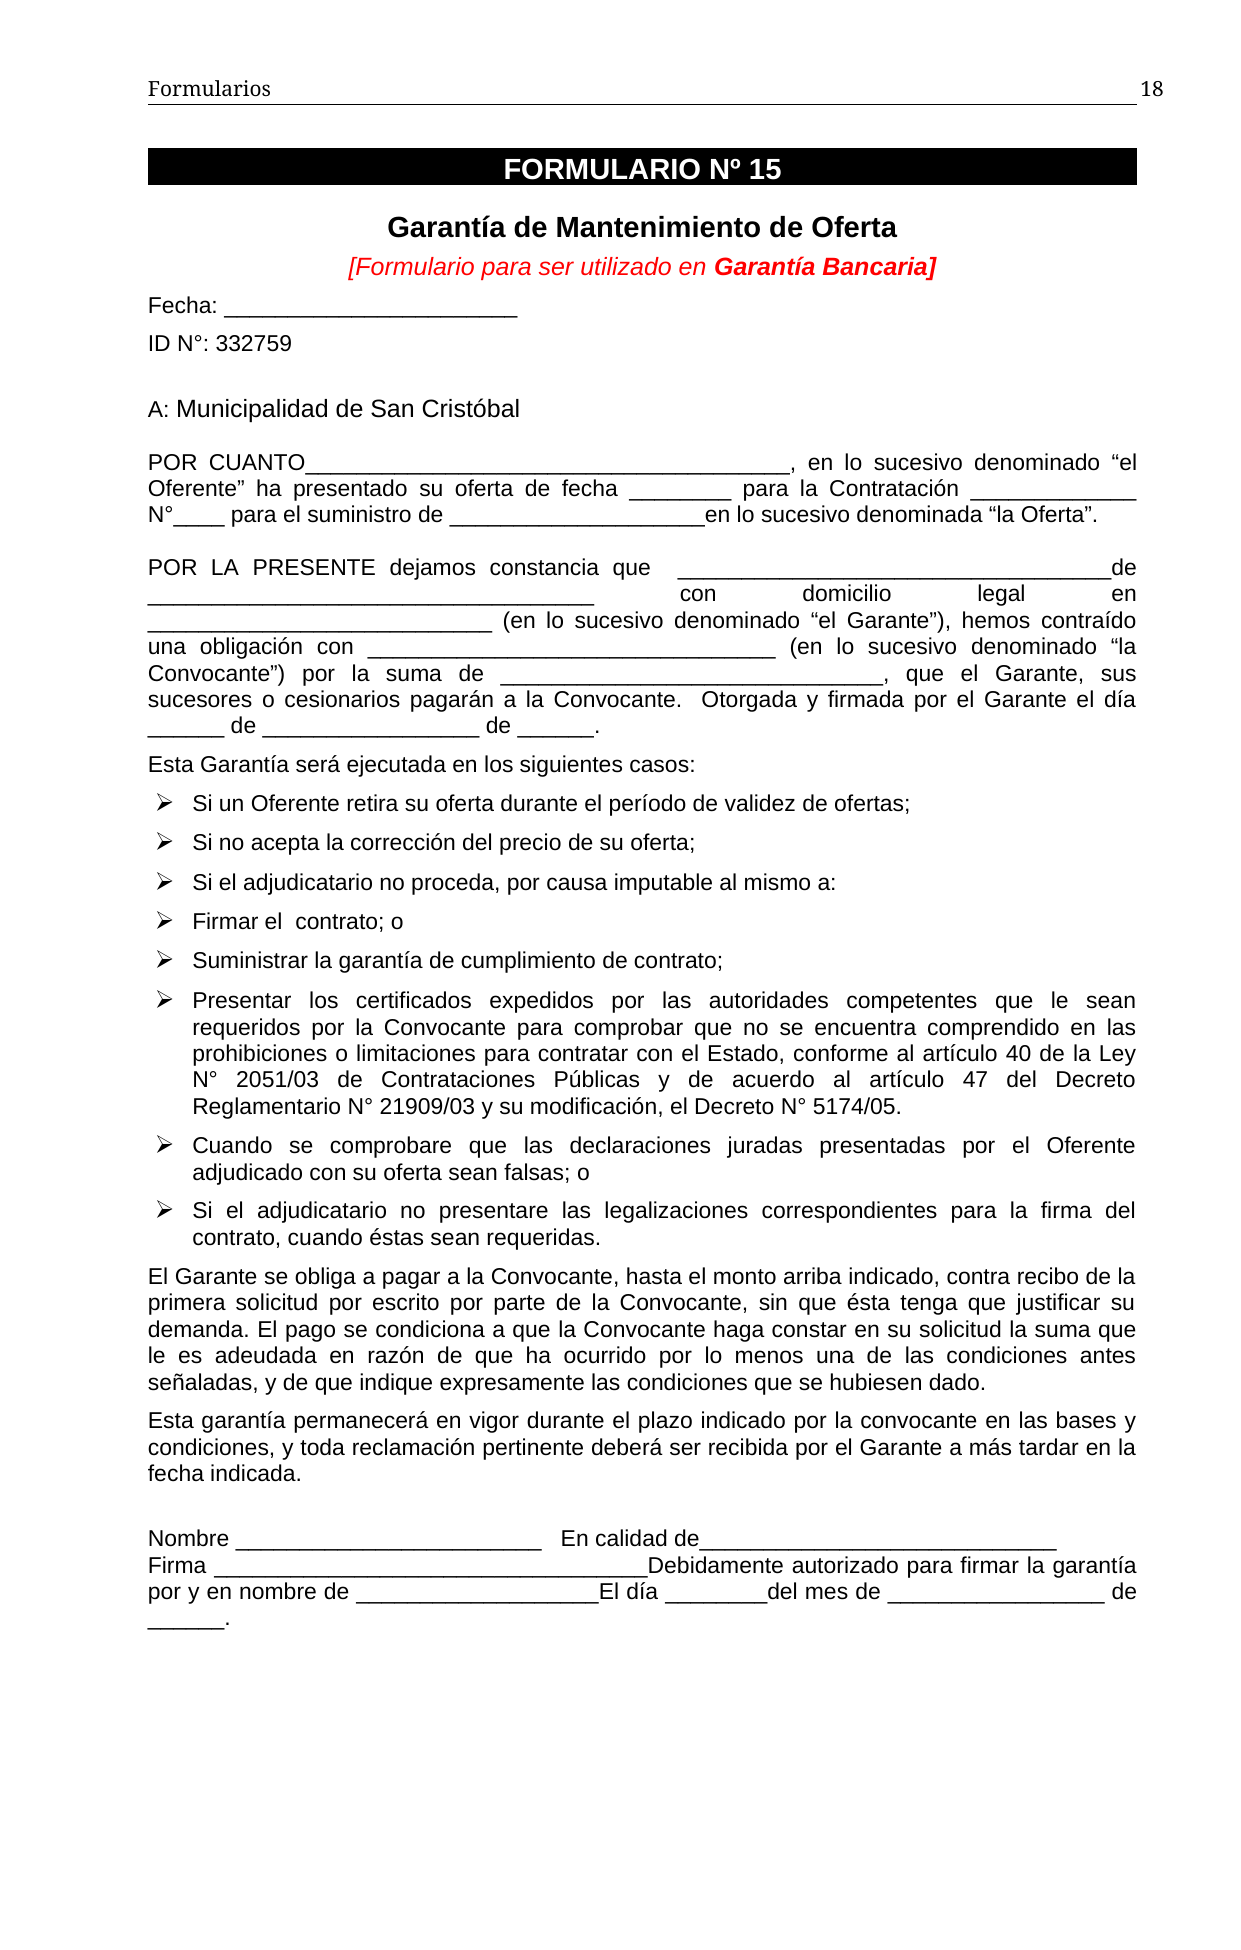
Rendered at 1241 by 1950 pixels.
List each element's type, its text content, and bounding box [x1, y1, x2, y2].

text Fecha: _______________________ [148, 281, 1137, 318]
list Si no acepta la corrección del precio de su oferta; [154, 829, 1137, 856]
list Firmar el contrato; o [154, 908, 1137, 935]
text Firma __________________________________Debidamente autorizado para firmar la garantía por y en nombre de ___________________El día ________del mes de _________________ de ______. [148, 1552, 1137, 1631]
list Suministrar la garantía de cumplimiento de contrato; [154, 947, 1137, 974]
list Si un Oferente retira su oferta durante el período de validez de ofertas; [154, 790, 1137, 817]
subtitle Garantía de Mantenimiento de Oferta [148, 206, 1137, 243]
text POR LA PRESENTE dejamos constancia que __________________________________de ___________________________________ con domicilio legal en ___________________________ (en lo sucesivo denominado “el Garante”), hemos contraído una obligación con ________________________________ (en lo sucesivo denominado “la Convocante”) por la suma de ______________________________, que el Garante, sus sucesores o cesionarios pagarán a la Convocante. Otorgada y firmada por el Garante el día ______ de _________________ de ______. [148, 554, 1137, 738]
text Esta Garantía será ejecutada en los siguientes casos: [148, 751, 1137, 777]
list Cuando se comprobare que las declaraciones juradas presentadas por el Oferente adjudicado con su oferta sean falsas; o [154, 1132, 1137, 1185]
text El Garante se obliga a pagar a la Convocante, hasta el monto arriba indicado, contra recibo de la primera solicitud por escrito por parte de la Convocante, sin que ésta tenga que justificar su demanda. El pago se condiciona a que la Convocante haga constar en su solicitud la suma que le es adeudada en razón de que ha ocurrido por lo menos una de las condiciones antes señaladas, y de que indique expresamente las condiciones que se hubiesen dado. [148, 1263, 1137, 1395]
text POR CUANTO______________________________________, en lo sucesivo denominado “el Oferente” ha presentado su oferta de fecha ________ para la Contratación _____________ N°____ para el suministro de ____________________en lo sucesivo denominada “la Oferta”. [148, 449, 1137, 528]
list Si el adjudicatario no proceda, por causa imputable al mismo a: [154, 869, 1137, 896]
text [Formulario para ser utilizado en Garantía Bancaria] [148, 243, 1137, 281]
subtitle FORMULARIO Nº 15 [148, 148, 1137, 185]
list Presentar los certificados expedidos por las autoridades competentes que le sean requeridos por la Convocante para comprobar que no se encuentra comprendido en las prohibiciones o limitaciones para contratar con el Estado, conforme al artículo 40 de la Ley N° 2051/03 de Contrataciones Públicas y de acuerdo al artículo 47 del Decreto Reglamentario N° 21909/03 y su modificación, el Decreto N° 5174/05. [154, 987, 1137, 1119]
list Si el adjudicatario no presentare las legalizaciones correspondientes para la firma del contrato, cuando éstas sean requeridas. [154, 1197, 1137, 1251]
text A: Municipalidad de San Cristóbal [148, 393, 1137, 422]
text Nombre ________________________ En calidad de____________________________ [148, 1525, 1137, 1552]
text ID N°: 332759 [148, 318, 1137, 356]
text Esta garantía permanecerá en vigor durante el plazo indicado por la convocante en las bases y condiciones, y toda reclamación pertinente deberá ser recibida por el Garante a más tardar en la fecha indicada. [148, 1407, 1137, 1486]
